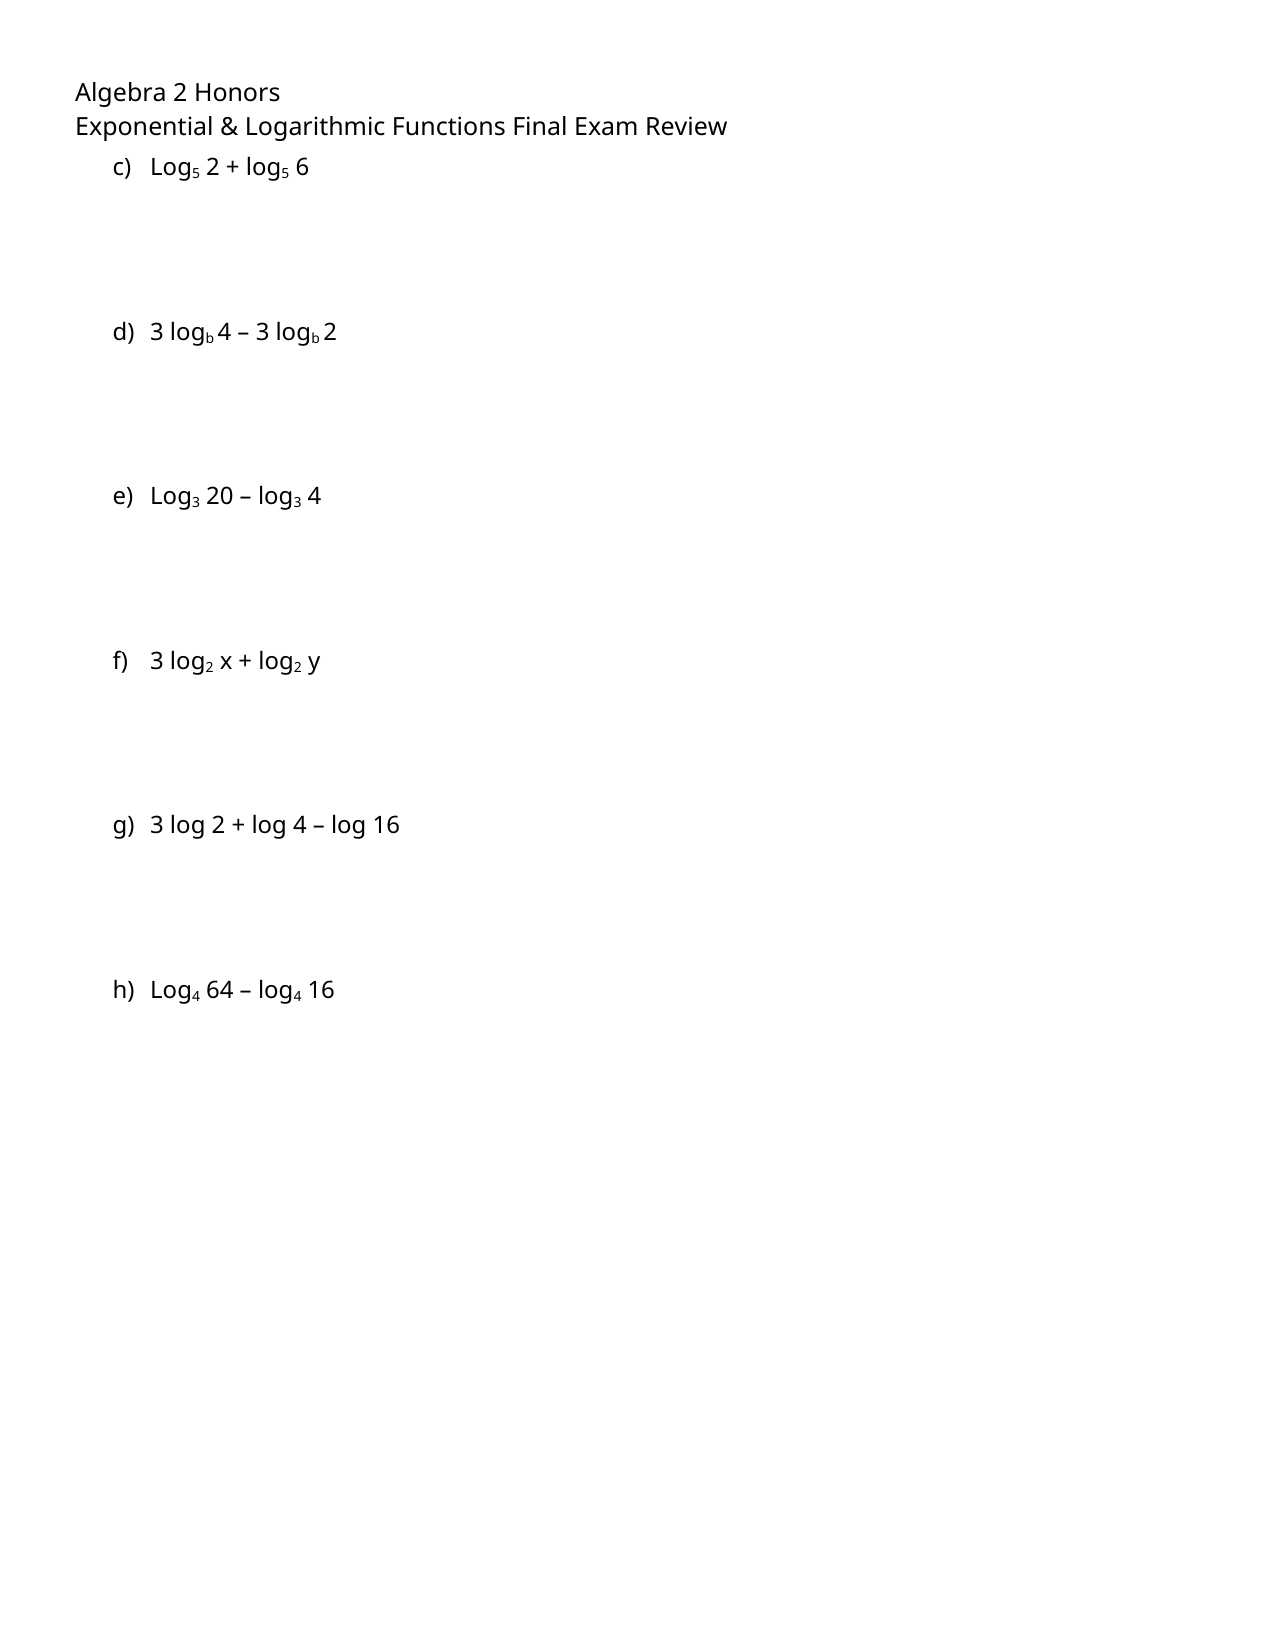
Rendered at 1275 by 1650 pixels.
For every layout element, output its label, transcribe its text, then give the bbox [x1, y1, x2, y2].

list 3 log 2 + log 4 – log 16 [112, 808, 1200, 972]
list Log3 20 – log3 4 [112, 479, 1200, 643]
list Log4 64 – log4 16 [112, 972, 1200, 1005]
list 3 logb 4 – 3 logb 2 [112, 314, 1200, 479]
list 3 log2 x + log2 y [112, 643, 1200, 808]
list Log5 2 + log5 6 [112, 150, 1200, 314]
